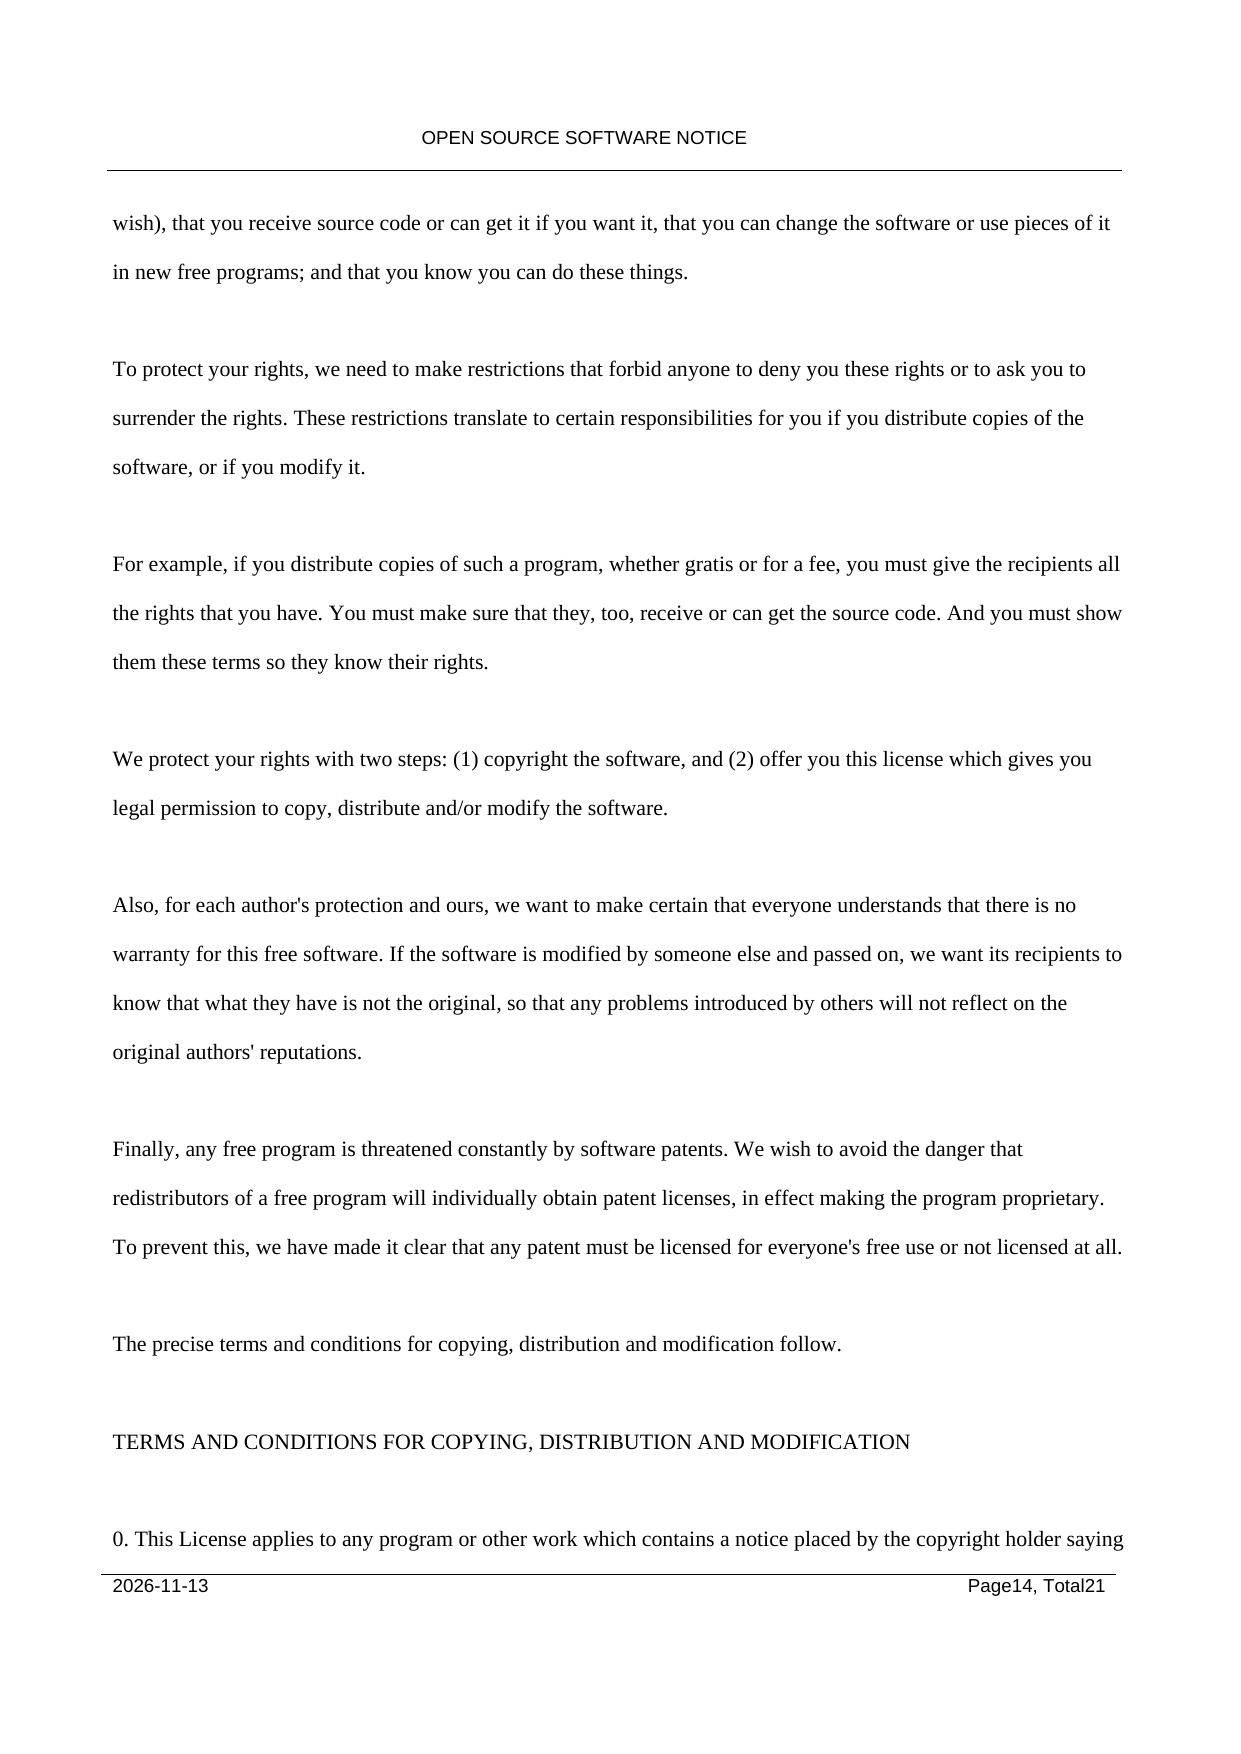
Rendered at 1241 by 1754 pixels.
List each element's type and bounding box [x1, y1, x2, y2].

text [112, 206, 1128, 1555]
